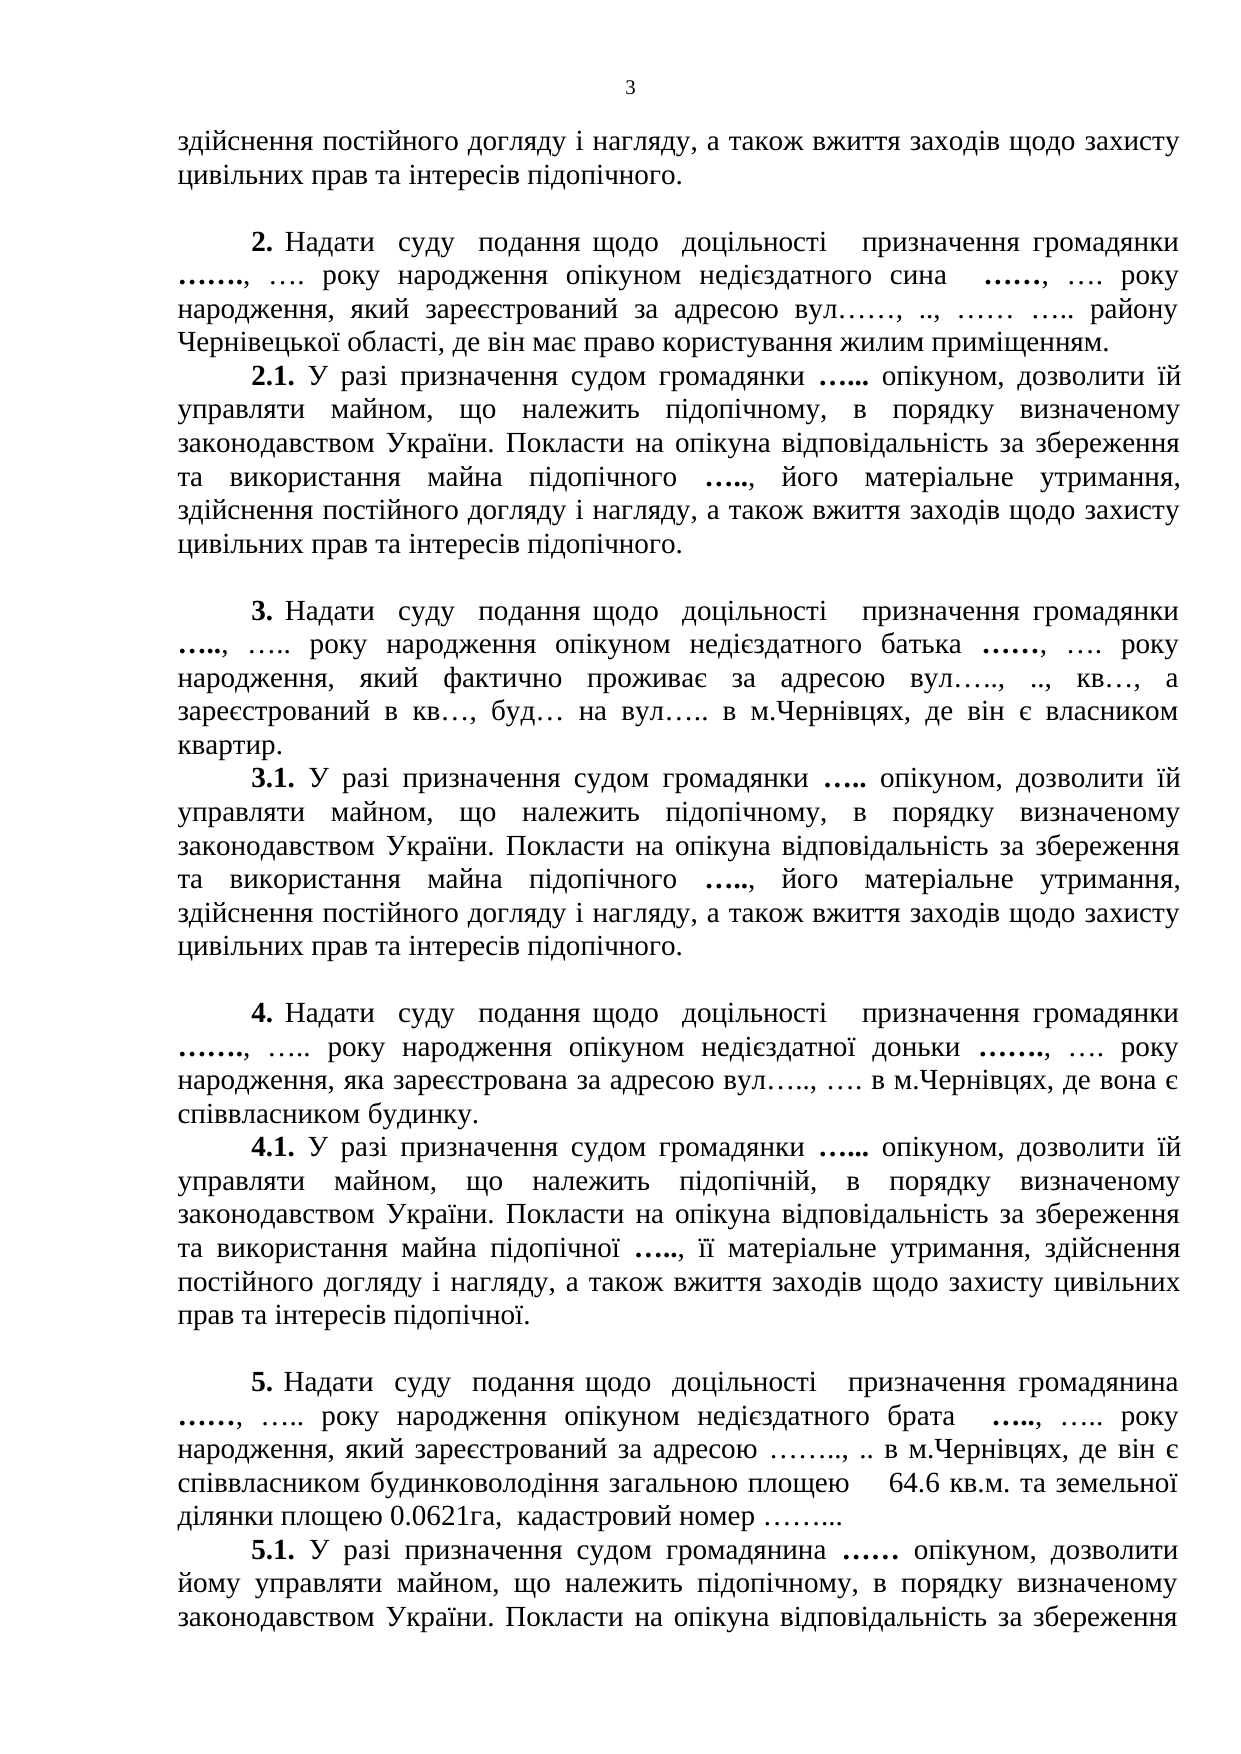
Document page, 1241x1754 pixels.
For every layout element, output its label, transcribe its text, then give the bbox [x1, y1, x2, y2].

text 2.1. У разі призначення судом громадянки …... опікуном, дозволити їй управляти майном, що належить підопічному, в порядку визначеному законодавством України. Покласти на опікуна відповідальність за збереження та використання майна підопічного ….., його матеріальне утримання, здійснення постійного догляду і нагляду, а також вжиття заходів щодо захисту цивільних прав та інтересів підопічного. [177, 358, 1181, 559]
text 2. Надати суду подання щодо доцільності призначення громадянки ……., …. року народження опікуном недієздатного сина ……, …. року народження, який зареєстрований за адресою вул……, .., …… ….. району Чернівецької області, де він має право користування жилим приміщенням. [177, 224, 1179, 358]
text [177, 1532, 1179, 1633]
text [177, 103, 1181, 190]
text 4.1. У разі призначення судом громадянки …... опікуном, дозволити їй управляти майном, що належить підопічній, в порядку визначеному законодавством України. Покласти на опікуна відповідальність за збереження та використання майна підопічної ….., її матеріальне утримання, здійснення постійного догляду і нагляду, а також вжиття заходів щодо захисту цивільних прав та інтересів підопічної. [177, 1129, 1181, 1331]
text 4. Надати суду подання щодо доцільності призначення громадянки ……., ….. року народження опікуном недієздатної доньки ……., …. року народження, яка зареєстрована за адресою вул….., …. в м.Чернівцях, де вона є співвласником будинку. [177, 995, 1179, 1129]
text 3.1. У разі призначення судом громадянки ….. опікуном, дозволити їй управляти майном, що належить підопічному, в порядку визначеному законодавством України. Покласти на опікуна відповідальність за збереження та використання майна підопічного ….., його матеріальне утримання, здійснення постійного догляду і нагляду, а також вжиття заходів щодо захисту цивільних прав та інтересів підопічного. [177, 761, 1181, 962]
text 5. Надати суду подання щодо доцільності призначення громадянина ……, ….. року народження опікуном недієздатного брата ….., ….. року народження, який зареєстрований за адресою …….., .. в м.Чернівцях, де він є співвласником будинковолодіння загальною площею 64.6 кв.м. та земельної ділянки площею 0.0621га, кадастровий номер ……... [177, 1364, 1179, 1532]
text 3. Надати суду подання щодо доцільності призначення громадянки ….., ….. року народження опікуном недієздатного батька ……, …. року народження, який фактично проживає за адресою вул….., .., кв…, а зареєстрований в кв…, буд… на вул….. в м.Чернівцях, де він є власником квартир. [177, 593, 1179, 761]
